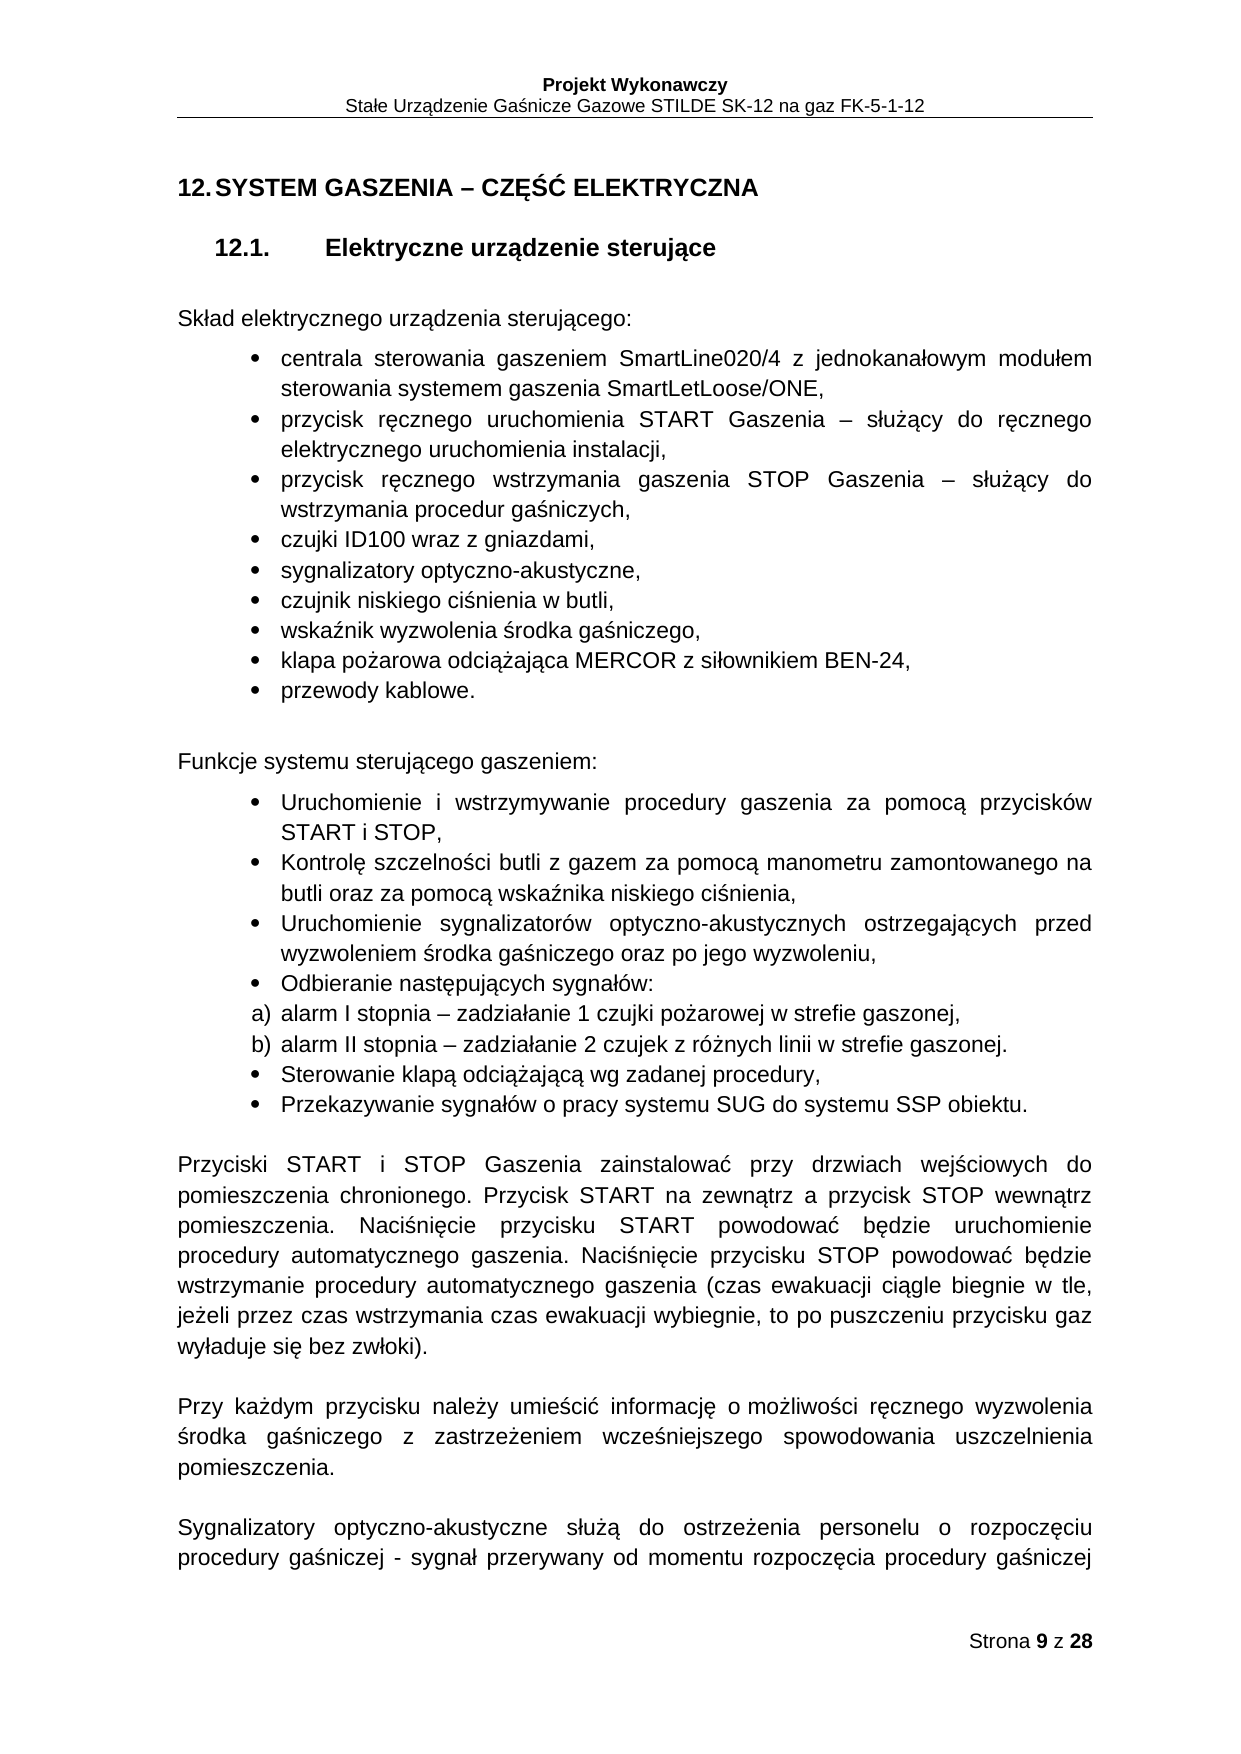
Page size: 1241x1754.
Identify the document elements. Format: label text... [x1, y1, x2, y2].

subtitle SYSTEM GASZENIA – CZĘŚĆ ELEKTRYCZNA [177, 173, 1093, 201]
list Odbieranie następujących sygnałów: [251, 970, 1093, 996]
list czujki ID100 wraz z gniazdami, [251, 526, 1093, 553]
list przewody kablowe. [251, 677, 1093, 704]
list Kontrolę szczelności butli z gazem za pomocą manometru zamontowanego na butli oraz za pomocą wskaźnika niskiego ciśnienia, [251, 849, 1093, 906]
list alarm I stopnia – zadziałanie 1 czujki pożarowej w strefie gaszonej, [251, 1000, 1093, 1027]
list Uruchomienie i wstrzymywanie procedury gaszenia za pomocą przycisków START i STOP, [251, 789, 1093, 845]
list czujnik niskiego ciśnienia w butli, [251, 587, 1093, 613]
list centrala sterowania gaszeniem SmartLine020/4 z jednokanałowym modułem sterowania systemem gaszenia SmartLetLoose/ONE, [251, 345, 1093, 402]
subtitle Elektryczne urządzenie sterujące [214, 233, 1093, 261]
list przycisk ręcznego uruchomienia START Gaszenia – służący do ręcznego elektrycznego uruchomienia instalacji, [251, 406, 1093, 462]
list Uruchomienie sygnalizatorów optyczno-akustycznych ostrzegających przed wyzwoleniem środka gaśniczego oraz po jego wyzwoleniu, [251, 910, 1093, 966]
list sygnalizatory optyczno-akustyczne, [251, 557, 1093, 583]
list przycisk ręcznego wstrzymania gaszenia STOP Gaszenia – służący do wstrzymania procedur gaśniczych, [251, 466, 1093, 522]
text Skład elektrycznego urządzenia sterującego: [177, 304, 1093, 331]
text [177, 1514, 1093, 1570]
text Przyciski START i STOP Gaszenia zainstalować przy drzwiach wejściowych do pomieszczenia chronionego. Przycisk START na zewnątrz a przycisk STOP wewnątrz pomieszczenia. Naciśnięcie przycisku START powodować będzie uruchomienie procedury automatycznego gaszenia. Naciśnięcie przycisku STOP powodować będzie wstrzymanie procedury automatycznego gaszenia (czas ewakuacji ciągle biegnie w tle, jeżeli przez czas wstrzymania czas ewakuacji wybiegnie, to po puszczeniu przycisku gaz wyładuje się bez zwłoki). [177, 1151, 1093, 1359]
list klapa pożarowa odciążająca MERCOR z siłownikiem BEN-24, [251, 647, 1093, 673]
list Sterowanie klapą odciążającą wg zadanej procedury, [251, 1061, 1093, 1087]
text Przy każdym przycisku należy umieścić informację o możliwości ręcznego wyzwolenia środka gaśniczego z zastrzeżeniem wcześniejszego spowodowania uszczelnienia pomieszczenia. [177, 1393, 1093, 1480]
text Funkcje systemu sterującego gaszeniem: [177, 748, 1093, 774]
list wskaźnik wyzwolenia środka gaśniczego, [251, 617, 1093, 643]
list Przekazywanie sygnałów o pracy systemu SUG do systemu SSP obiektu. [251, 1091, 1093, 1117]
list alarm II stopnia – zadziałanie 2 czujek z różnych linii w strefie gaszonej. [251, 1031, 1093, 1057]
